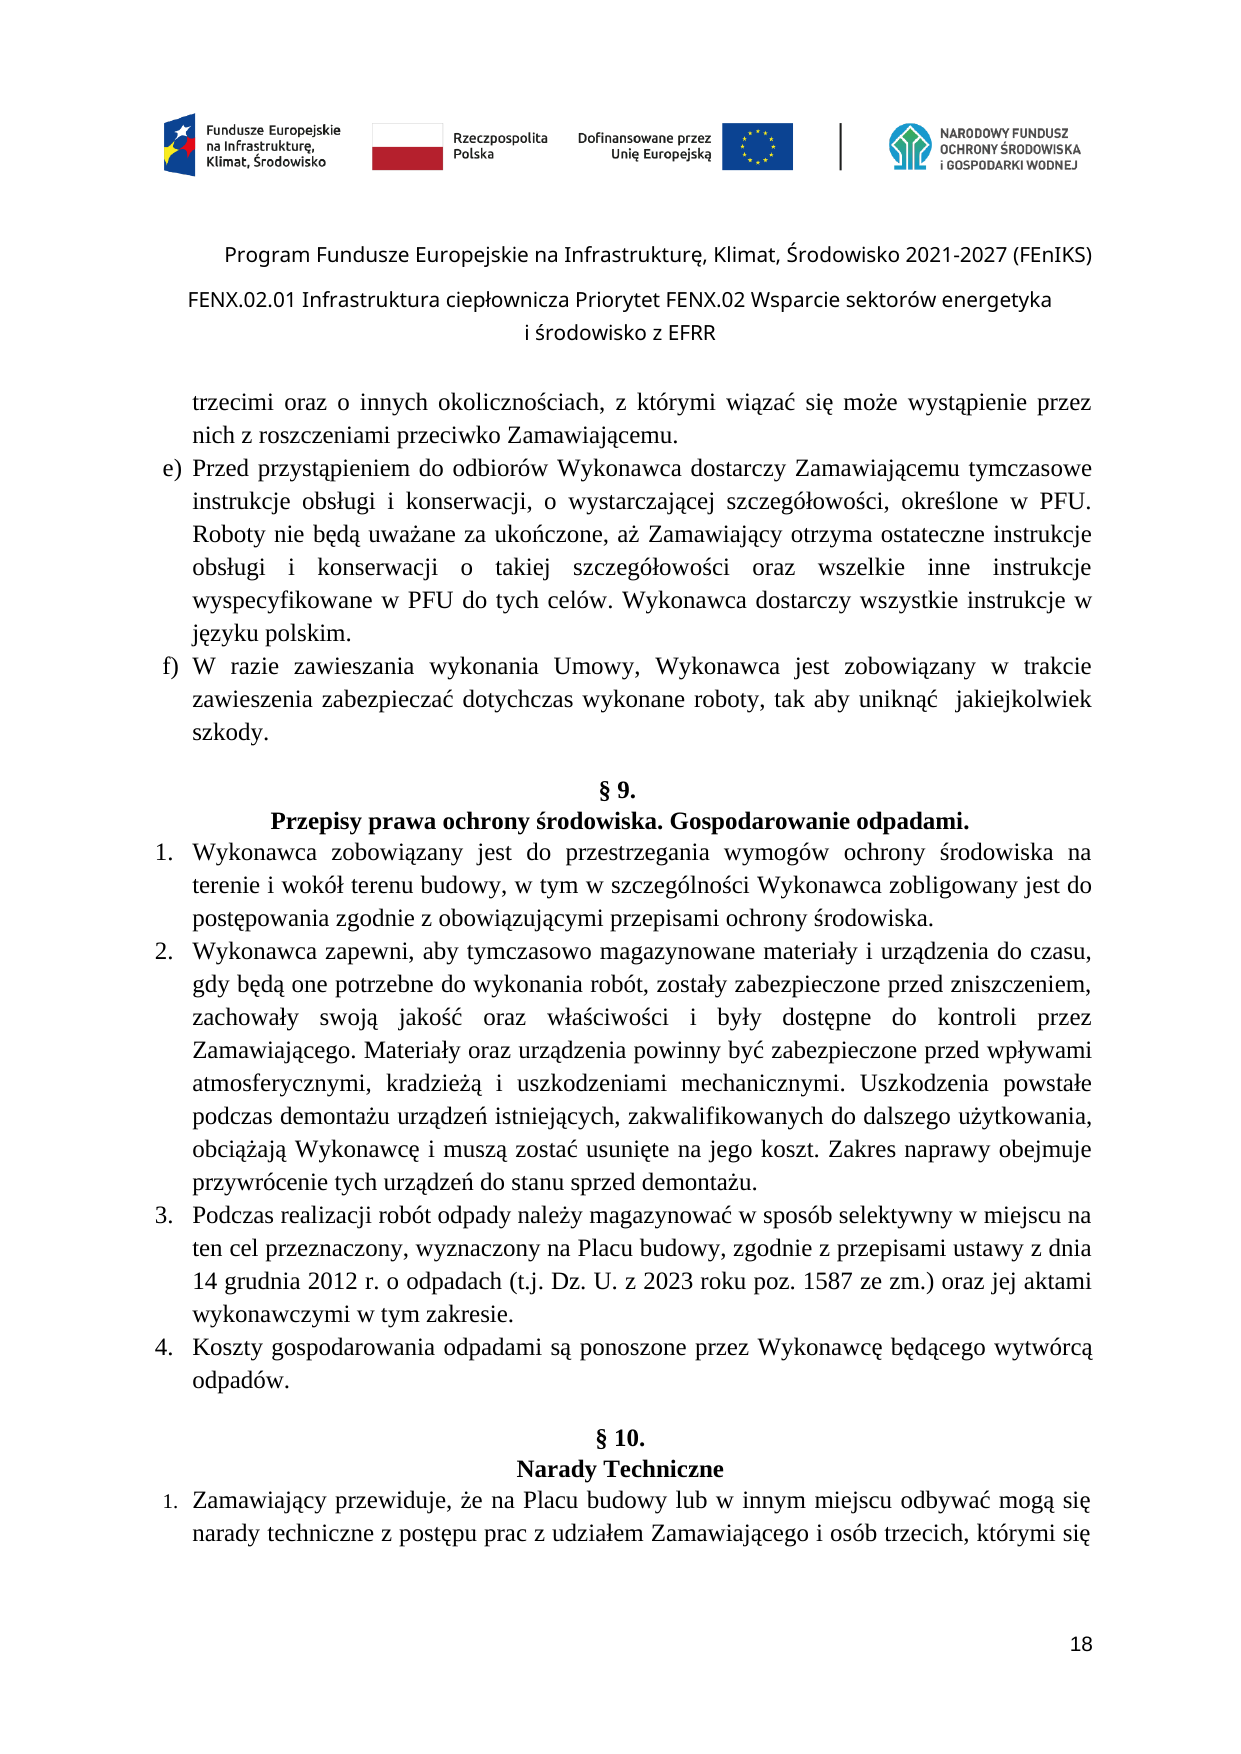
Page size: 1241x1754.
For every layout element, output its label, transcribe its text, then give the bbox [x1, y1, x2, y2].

text § 10. Narady Techniczne [148, 1423, 1093, 1483]
list Wykonawca zapewni, aby tymczasowo magazynowane materiały i urządzenia do czasu, gdy będą one potrzebne do wykonania robót, zostały zabezpieczone przed zniszczeniem, zachowały swoją jakość oraz właściwości i były dostępne do kontroli przez Zamawiającego. Materiały oraz urządzenia powinny być zabezpieczone przed wpływami atmosferycznymi, kradzieżą i uszkodzeniami mechanicznymi. Uszkodzenia powstałe podczas demontażu urządzeń istniejących, zakwalifikowanych do dalszego użytkowania, obciążają Wykonawcę i muszą zostać usunięte na jego koszt. Zakres naprawy obejmuje przywrócenie tych urządzeń do stanu sprzed demontażu. [154, 936, 1093, 1196]
list W razie zawieszania wykonania Umowy, Wykonawca jest zobowiązany w trakcie zawieszenia zabezpieczać dotychczas wykonane roboty, tak aby uniknąć jakiejkolwiek szkody. [162, 651, 1093, 746]
list Koszty gospodarowania odpadami są ponoszone przez Wykonawcę będącego wytwórcą odpadów. [154, 1332, 1093, 1394]
text § 9. Przepisy prawa ochrony środowiska. Gospodarowanie odpadami. [148, 775, 1093, 835]
picture [147, 97, 1093, 192]
list Podczas realizacji robót odpady należy magazynować w sposób selektywny w miejscu na ten cel przeznaczony, wyznaczony na Placu budowy, zgodnie z przepisami ustawy z dnia 14 grudnia 2012 r. o odpadach (t.j. Dz. U. z 2023 roku poz. 1587 ze zm.) oraz jej aktami wykonawczymi w tym zakresie. [154, 1200, 1093, 1328]
list Wykonawca zobowiązany jest do przestrzegania wymogów ochrony środowiska na terenie i wokół terenu budowy, w tym w szczególności Wykonawca zobligowany jest do postępowania zgodnie z obowiązującymi przepisami ochrony środowiska. [154, 837, 1093, 932]
list Przed przystąpieniem do odbiorów Wykonawca dostarczy Zamawiającemu tymczasowe instrukcje obsługi i konserwacji, o wystarczającej szczegółowości, określone w PFU. Roboty nie będą uważane za ukończone, aż Zamawiający otrzyma ostateczne instrukcje obsługi i konserwacji o takiej szczegółowości oraz wszelkie inne instrukcje wyspecyfikowane w PFU do tych celów. Wykonawca dostarczy wszystkie instrukcje w języku polskim. [162, 453, 1093, 647]
